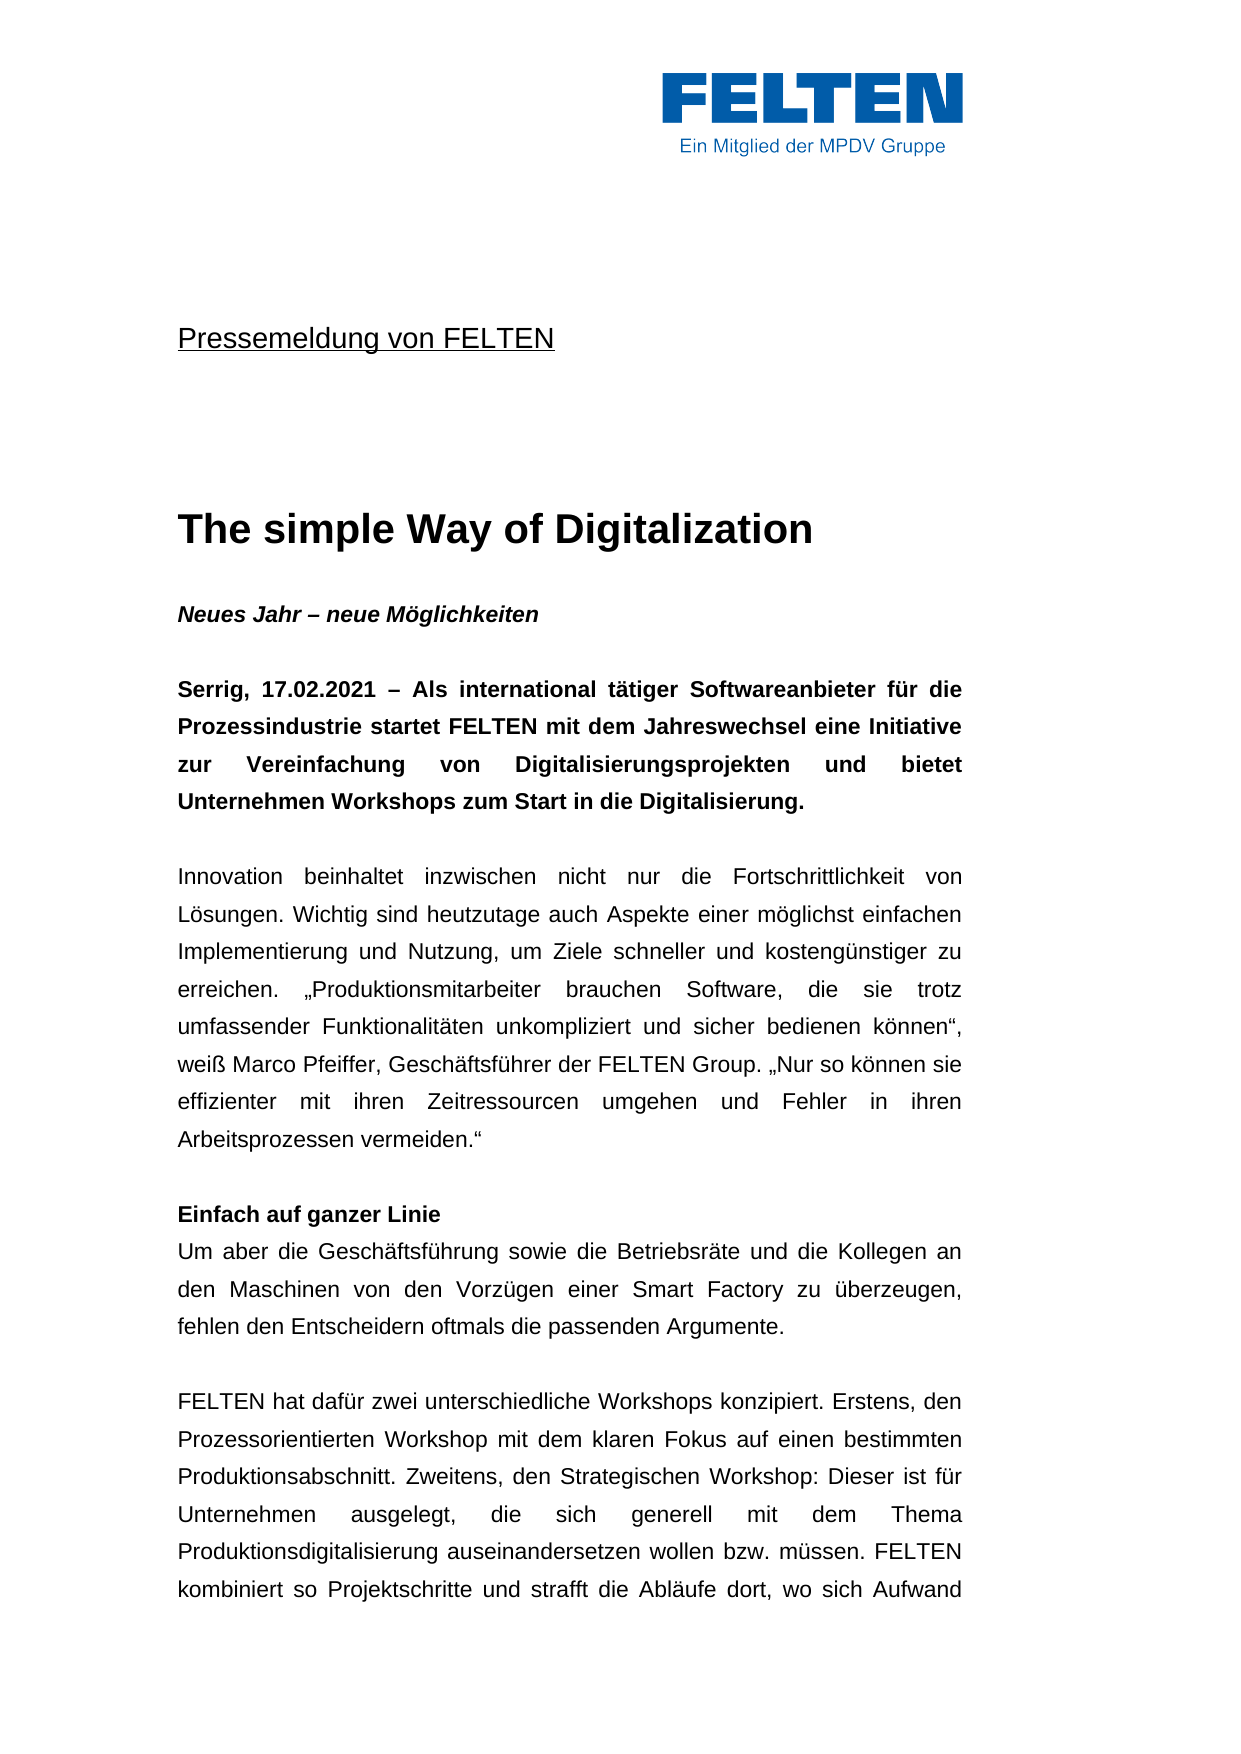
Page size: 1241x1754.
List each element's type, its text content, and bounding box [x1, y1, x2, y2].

text Neues Jahr – neue Möglichkeiten [177, 590, 963, 627]
picture [662, 73, 963, 159]
text Serrig, 17.02.2021 – Als international tätiger Softwareanbieter für die Prozessindustrie startet FELTEN mit dem Jahreswechsel eine Initiative zur Vereinfachung von Digitalisierungsprojekten und bietet Unternehmen Workshops zum Start in die Digitalisierung. [177, 665, 963, 815]
text Innovation beinhaltet inzwischen nicht nur die Fortschrittlichkeit von Lösungen. Wichtig sind heutzutage auch Aspekte einer möglichst einfachen Implementierung und Nutzung, um Ziele schneller und kostengünstiger zu erreichen. „Produktionsmitarbeiter brauchen Software, die sie trotz umfassender Funktionalitäten unkompliziert und sicher bedienen können“, weiß Marco Pfeiffer, Geschäftsführer der FELTEN Group. „Nur so können sie effizienter mit ihren Zeitressourcen umgehen und Fehler in ihren Arbeitsprozessen vermeiden.“ [177, 852, 963, 1152]
text Um aber die Geschäftsführung sowie die Betriebsräte und die Kollegen an den Maschinen von den Vorzügen einer Smart Factory zu überzeugen, fehlen den Entscheidern oftmals die passenden Argumente. [177, 1227, 963, 1340]
text The simple Way of Digitalization [177, 504, 963, 552]
text Einfach auf ganzer Linie [177, 1190, 963, 1227]
text Pressemeldung von FELTEN [177, 321, 963, 354]
